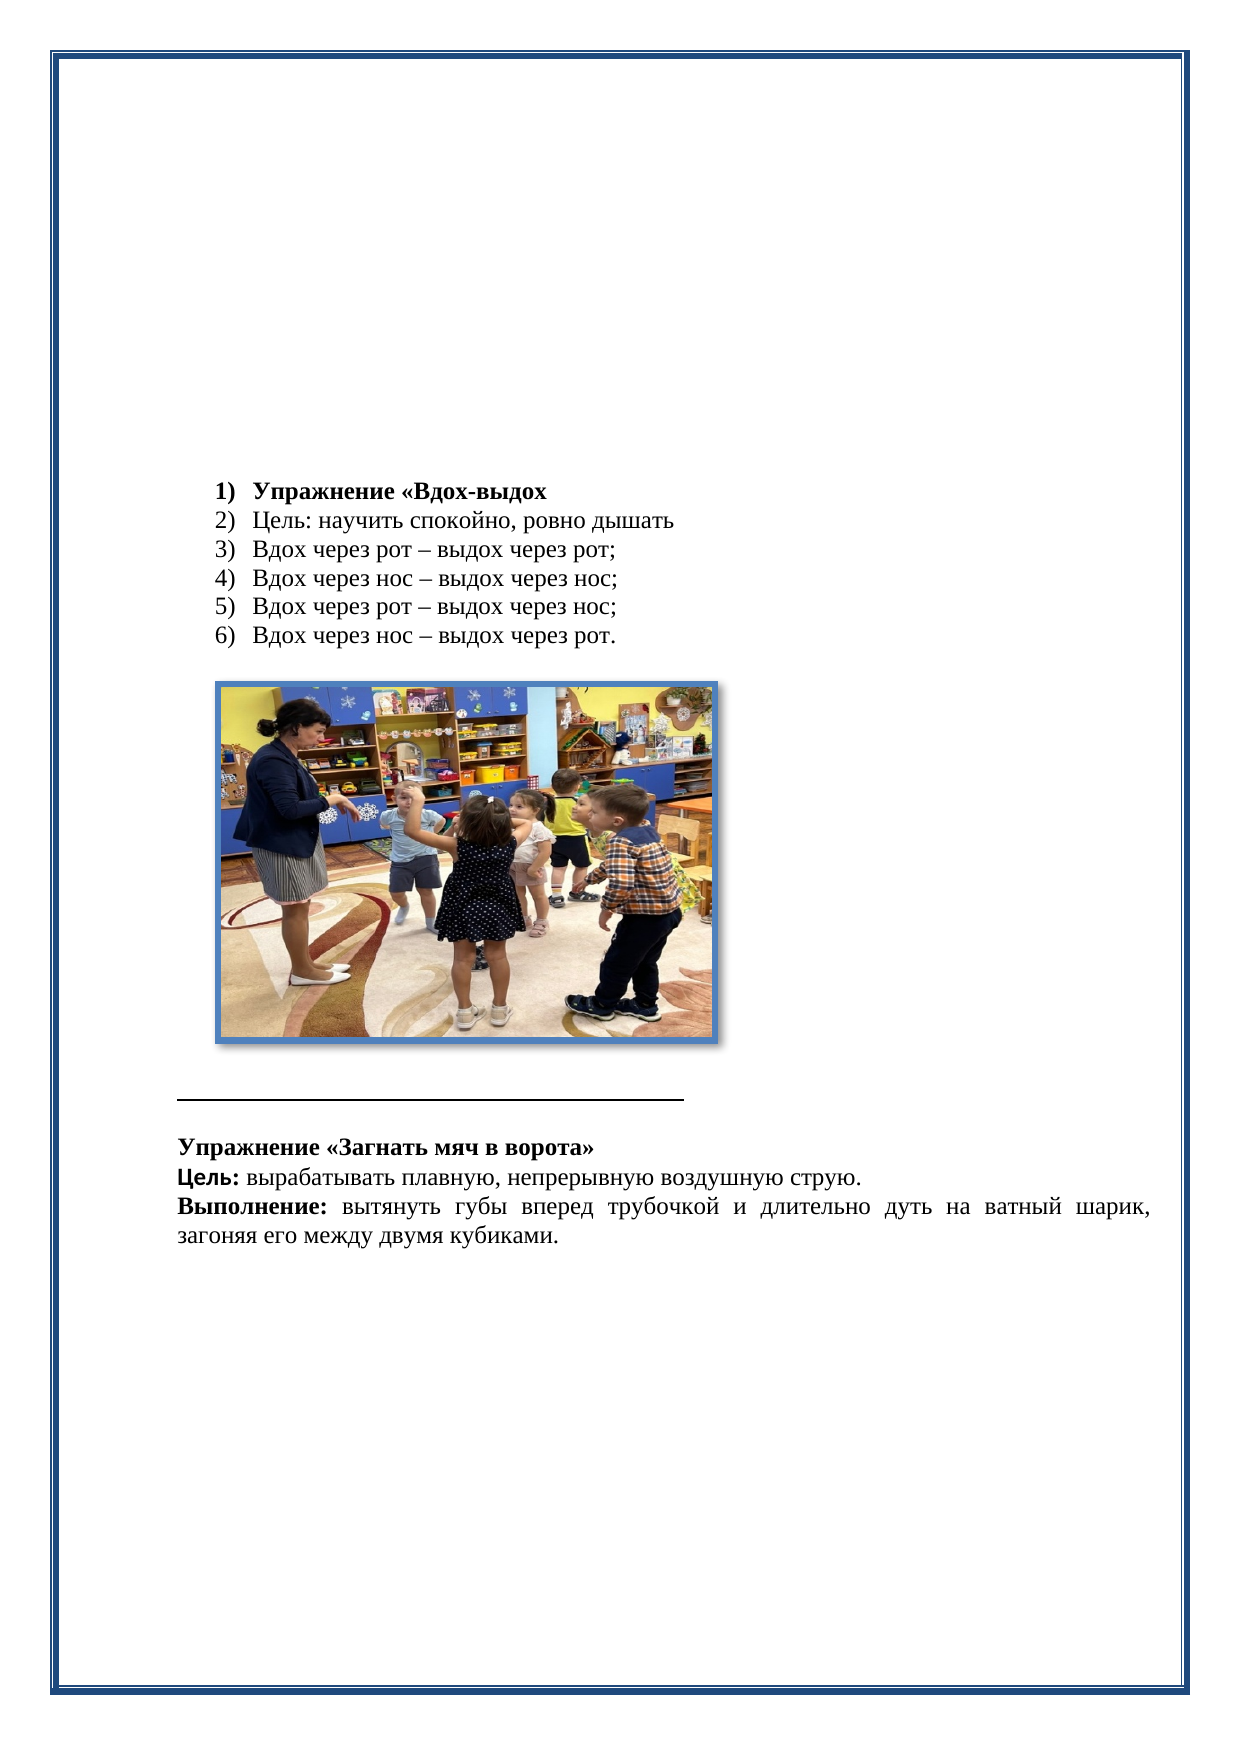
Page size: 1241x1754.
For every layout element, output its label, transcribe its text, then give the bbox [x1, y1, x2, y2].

list Цель: научить спокойно, ровно дышать [214, 505, 1152, 534]
text Выполнение: вытянуть губы вперед трубочкой и длительно дуть на ватный шарик, загоняя его между двумя кубиками. [177, 1191, 1152, 1249]
text Цель: вырабатывать плавную, непрерывную воздушную струю. [177, 1161, 1152, 1191]
list Вдох через рот – выдох через рот; [214, 534, 1152, 563]
list Вдох через нос – выдох через нос; [214, 563, 1152, 591]
list Вдох через нос – выдох через рот. [214, 620, 1152, 649]
text Упражнение «Загнать мяч в ворота» [177, 1132, 1152, 1161]
list Упражнение «Вдох-выдох [214, 476, 1152, 505]
list Вдох через рот – выдох через нос; [214, 591, 1152, 620]
picture [221, 687, 712, 1037]
